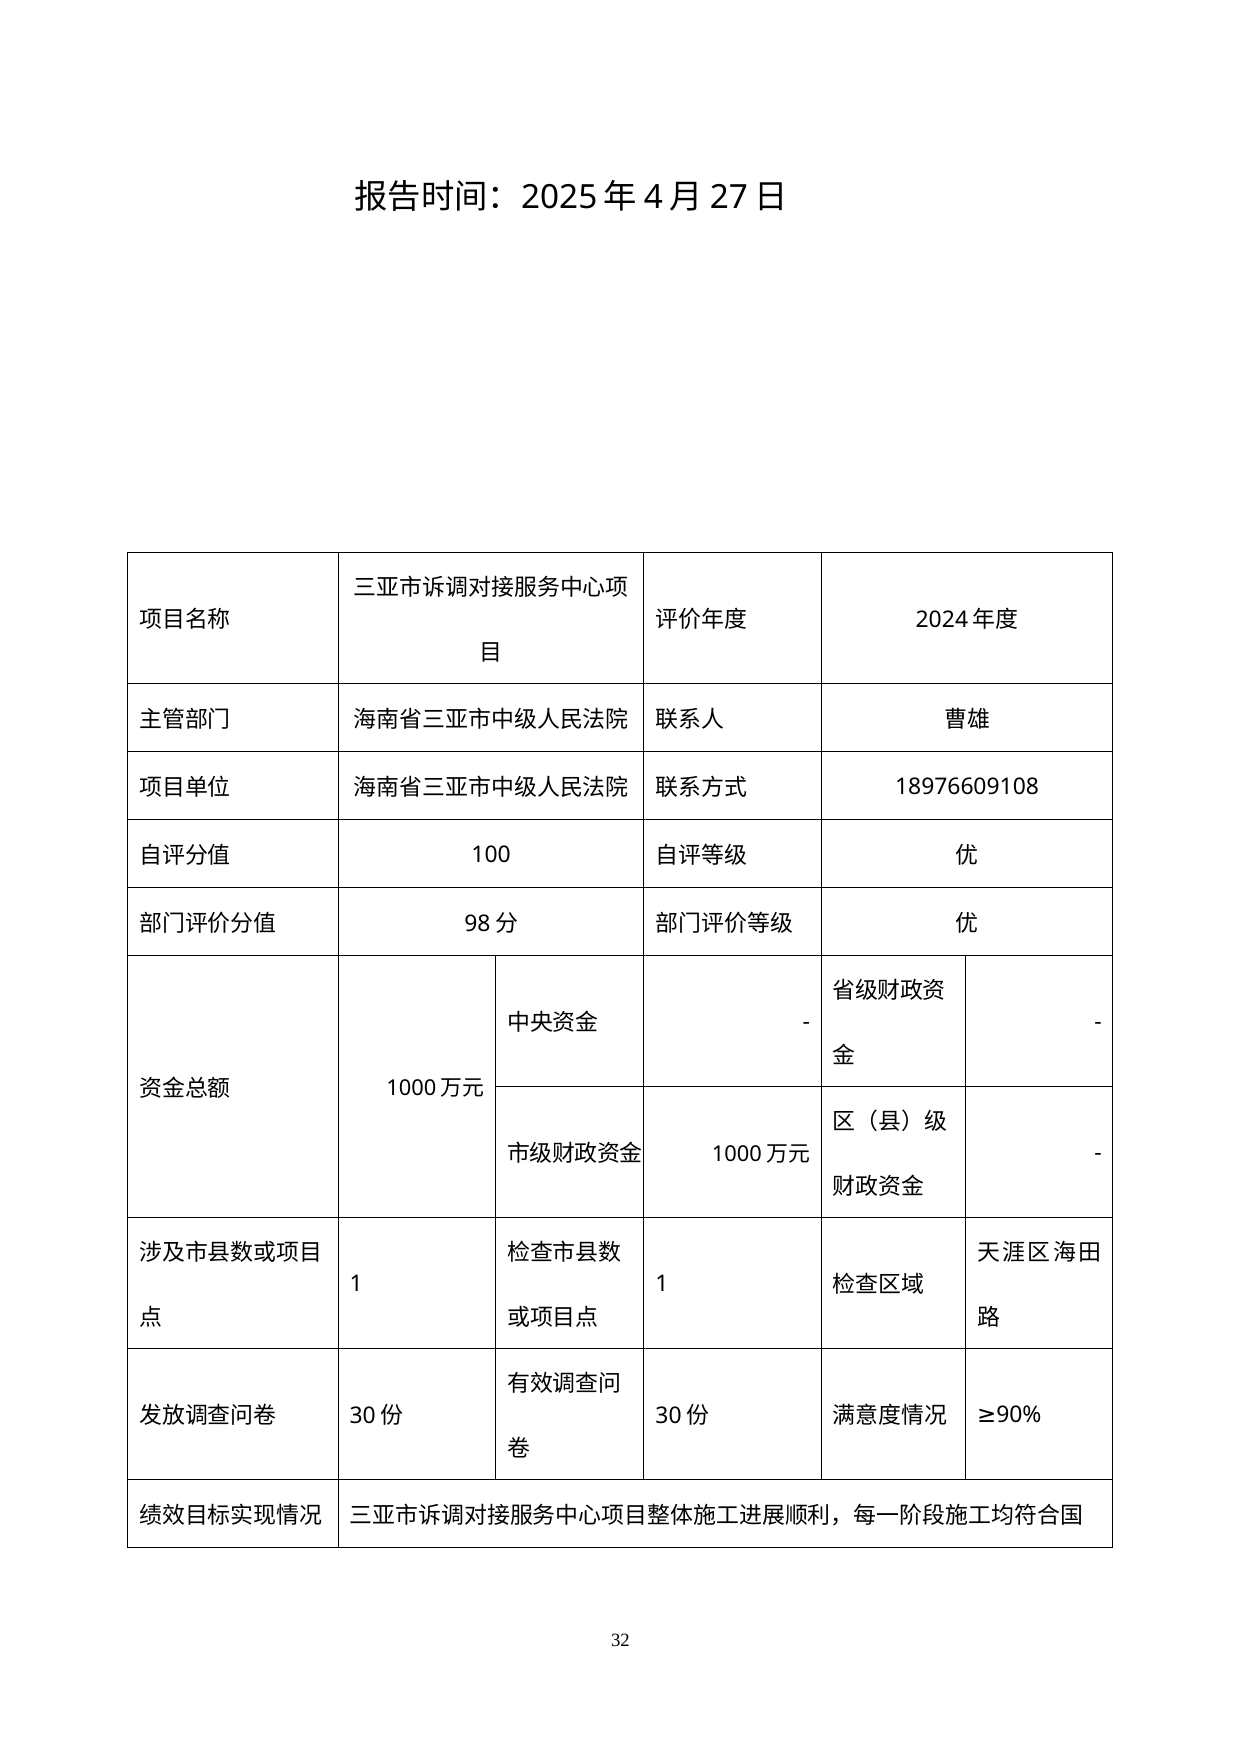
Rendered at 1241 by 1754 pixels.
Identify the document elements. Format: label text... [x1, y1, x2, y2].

table_cell 1 [644, 1218, 821, 1348]
table_cell 资金总额 [128, 956, 338, 1217]
table_cell 1 [339, 1218, 495, 1348]
table_cell 30份 [644, 1349, 821, 1479]
table_cell 联系人 [644, 684, 821, 751]
table_cell 部门评价分值 [128, 888, 338, 955]
table_cell 自评等级 [644, 820, 821, 887]
table_cell 满意度情况 [822, 1349, 965, 1479]
table_cell 海南省三亚市中级人民法院 [339, 752, 643, 819]
table_header 2024年度 [822, 553, 1112, 683]
table_cell 自评分值 [128, 820, 338, 887]
table_cell 检查区域 [822, 1218, 965, 1348]
table_cell 1000万元 [339, 956, 495, 1217]
table_header 三亚市诉调对接服务中心项目 [339, 553, 643, 683]
table_cell 海南省三亚市中级人民法院 [339, 684, 643, 751]
text 报告时间：2025年4月27日 [187, 162, 1053, 227]
table_cell 市级财政资金 [496, 1087, 643, 1217]
table_cell ≥90% [966, 1349, 1112, 1479]
table_cell 涉及市县数或项目点 [128, 1218, 338, 1348]
table_cell 优 [822, 888, 1112, 955]
table_cell 省级财政资金 [822, 956, 965, 1086]
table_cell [339, 1480, 1112, 1547]
table_cell 曹雄 [822, 684, 1112, 751]
table_cell 项目单位 [128, 752, 338, 819]
table_header 评价年度 [644, 553, 821, 683]
table_cell 天涯区海田路 [966, 1218, 1112, 1348]
table_cell - [966, 956, 1112, 1086]
table_cell - [644, 956, 821, 1086]
table_cell 区（县）级财政资金 [822, 1087, 965, 1217]
table_cell 有效调查问卷 [496, 1349, 643, 1479]
table_cell 联系方式 [644, 752, 821, 819]
table_cell 18976609108 [822, 752, 1112, 819]
table_cell 绩效目标实现情况 [128, 1480, 338, 1547]
table_cell 主管部门 [128, 684, 338, 751]
table_cell 30份 [339, 1349, 495, 1479]
table_header 项目名称 [128, 553, 338, 683]
table_cell 1000万元 [644, 1087, 821, 1217]
table_cell 98分 [339, 888, 643, 955]
table_cell 检查市县数或项目点 [496, 1218, 643, 1348]
table_cell 发放调查问卷 [128, 1349, 338, 1479]
table_cell 部门评价等级 [644, 888, 821, 955]
table_cell 中央资金 [496, 956, 643, 1086]
table_cell - [966, 1087, 1112, 1217]
table_cell 优 [822, 820, 1112, 887]
table_cell 100 [339, 820, 643, 887]
